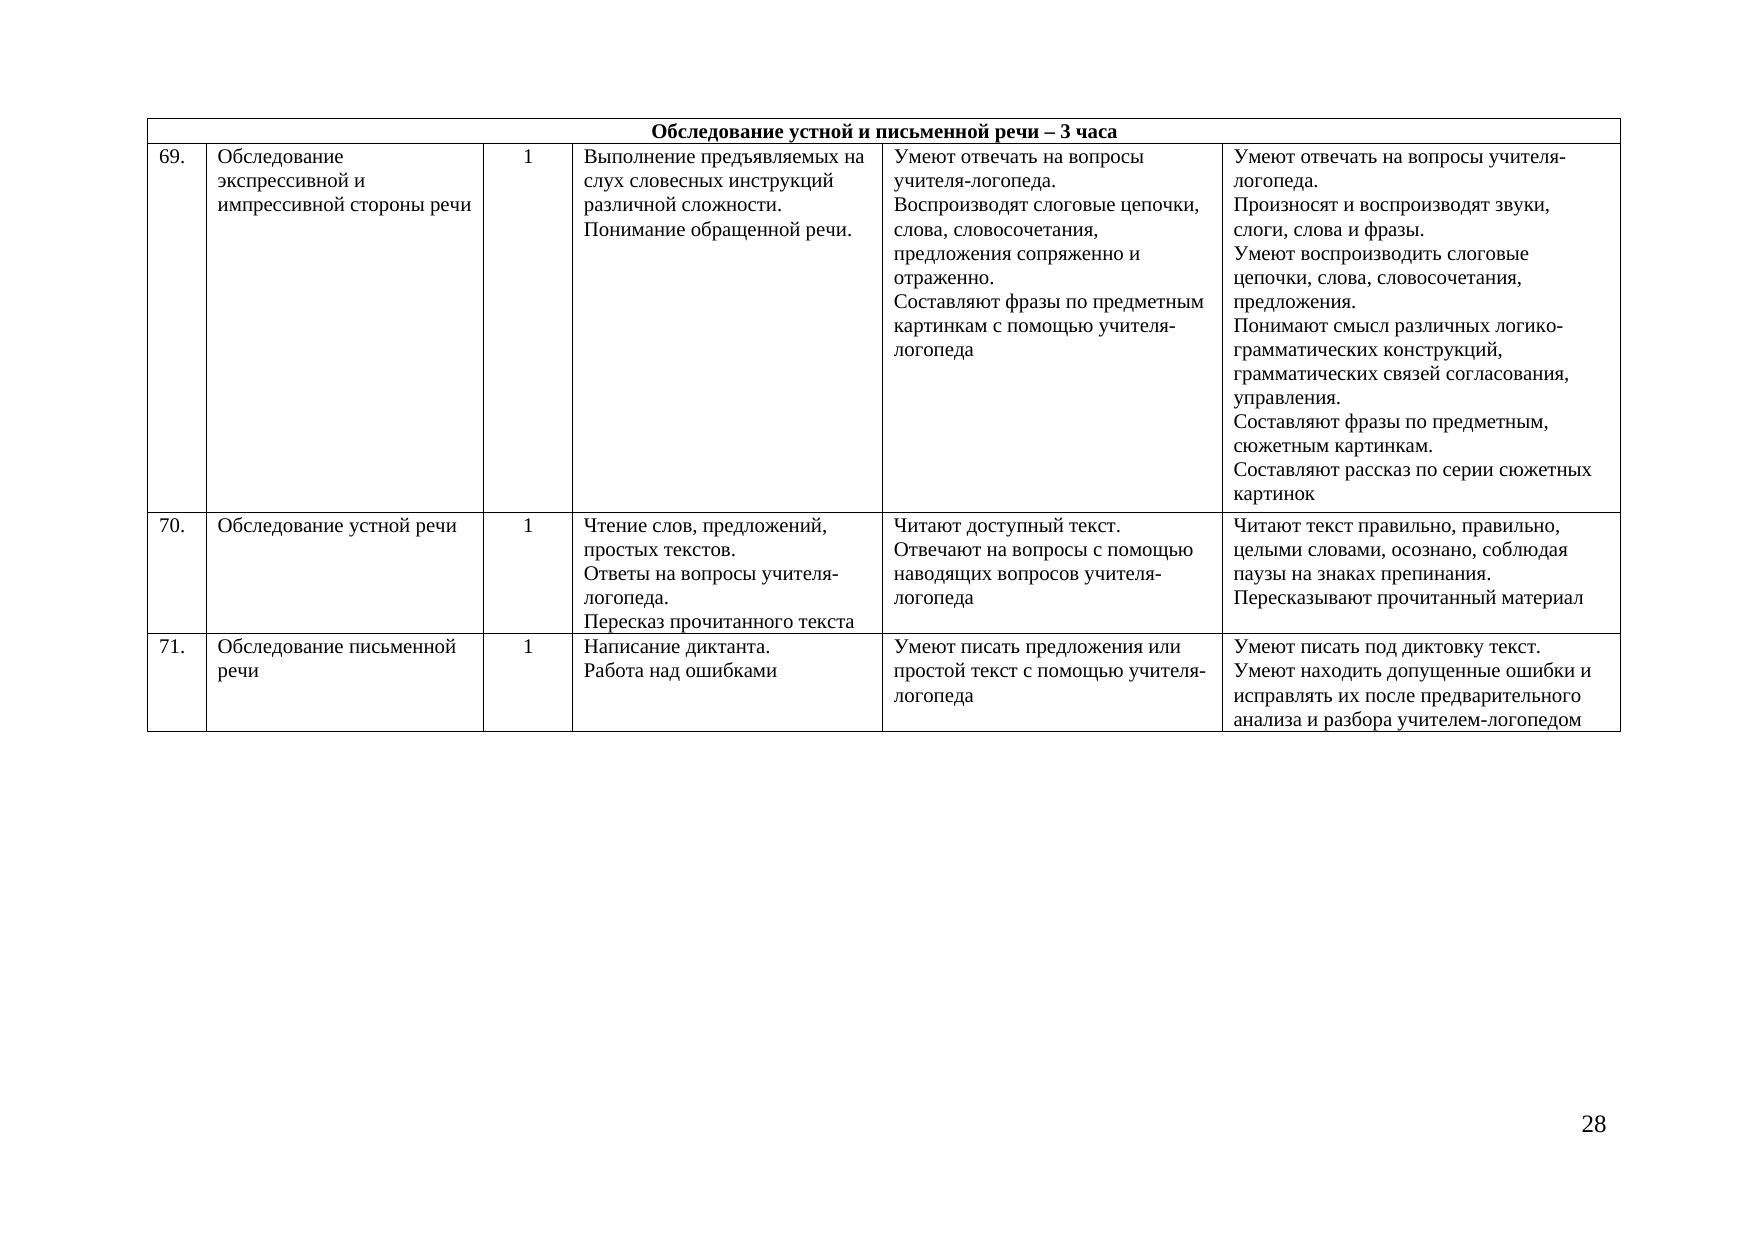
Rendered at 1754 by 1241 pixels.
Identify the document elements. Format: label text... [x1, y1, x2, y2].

table_cell 1 [484, 144, 572, 512]
table_header Обследование устной и письменной речи – 3 часа [148, 119, 1620, 143]
table_cell Умеют писать предложения или простой текст с помощью учителя-логопеда [883, 634, 1222, 731]
table_cell 1 [484, 513, 572, 633]
table_cell Написание диктанта. Работа над ошибками [573, 634, 882, 731]
table_cell Читают доступный текст. Отвечают на вопросы с помощью наводящих вопросов учителя-логопеда [883, 513, 1222, 633]
table_cell Обследование письменной речи [207, 634, 483, 731]
table_cell 71. [148, 634, 206, 731]
table_cell Чтение слов, предложений, простых текстов. Ответы на вопросы учителя-логопеда. Пересказ прочитанного текста [573, 513, 882, 633]
table_cell 70. [148, 513, 206, 633]
table_cell Обследование экспрессивной и импрессивной стороны речи [207, 144, 483, 512]
table_cell Умеют писать под диктовку текст. Умеют находить допущенные ошибки и исправлять их после предварительного анализа и разбора учителем-логопедом [1223, 634, 1620, 731]
table_cell Обследование устной речи [207, 513, 483, 633]
table_cell Умеют отвечать на вопросы учителя-логопеда. Произносят и воспроизводят звуки, слоги, слова и фразы. Умеют воспроизводить слоговые цепочки, слова, словосочетания, предложения. Понимают смысл различных логико-грамматических конструкций, грамматических связей согласования, управления. Составляют фразы по предметным, сюжетным картинкам. Составляют рассказ по серии сюжетных картинок [1223, 144, 1620, 512]
table_cell Умеют отвечать на вопросы учителя-логопеда. Воспроизводят слоговые цепочки, слова, словосочетания, предложения сопряженно и отраженно. Составляют фразы по предметным картинкам с помощью учителя-логопеда [883, 144, 1222, 512]
table_cell Читают текст правильно, правильно, целыми словами, осознано, соблюдая паузы на знаках препинания. Пересказывают прочитанный материал [1223, 513, 1620, 633]
table_cell Выполнение предъявляемых на слух словесных инструкций различной сложности. Понимание обращенной речи. [573, 144, 882, 512]
table_cell 1 [484, 634, 572, 731]
table_cell 69. [148, 144, 206, 512]
